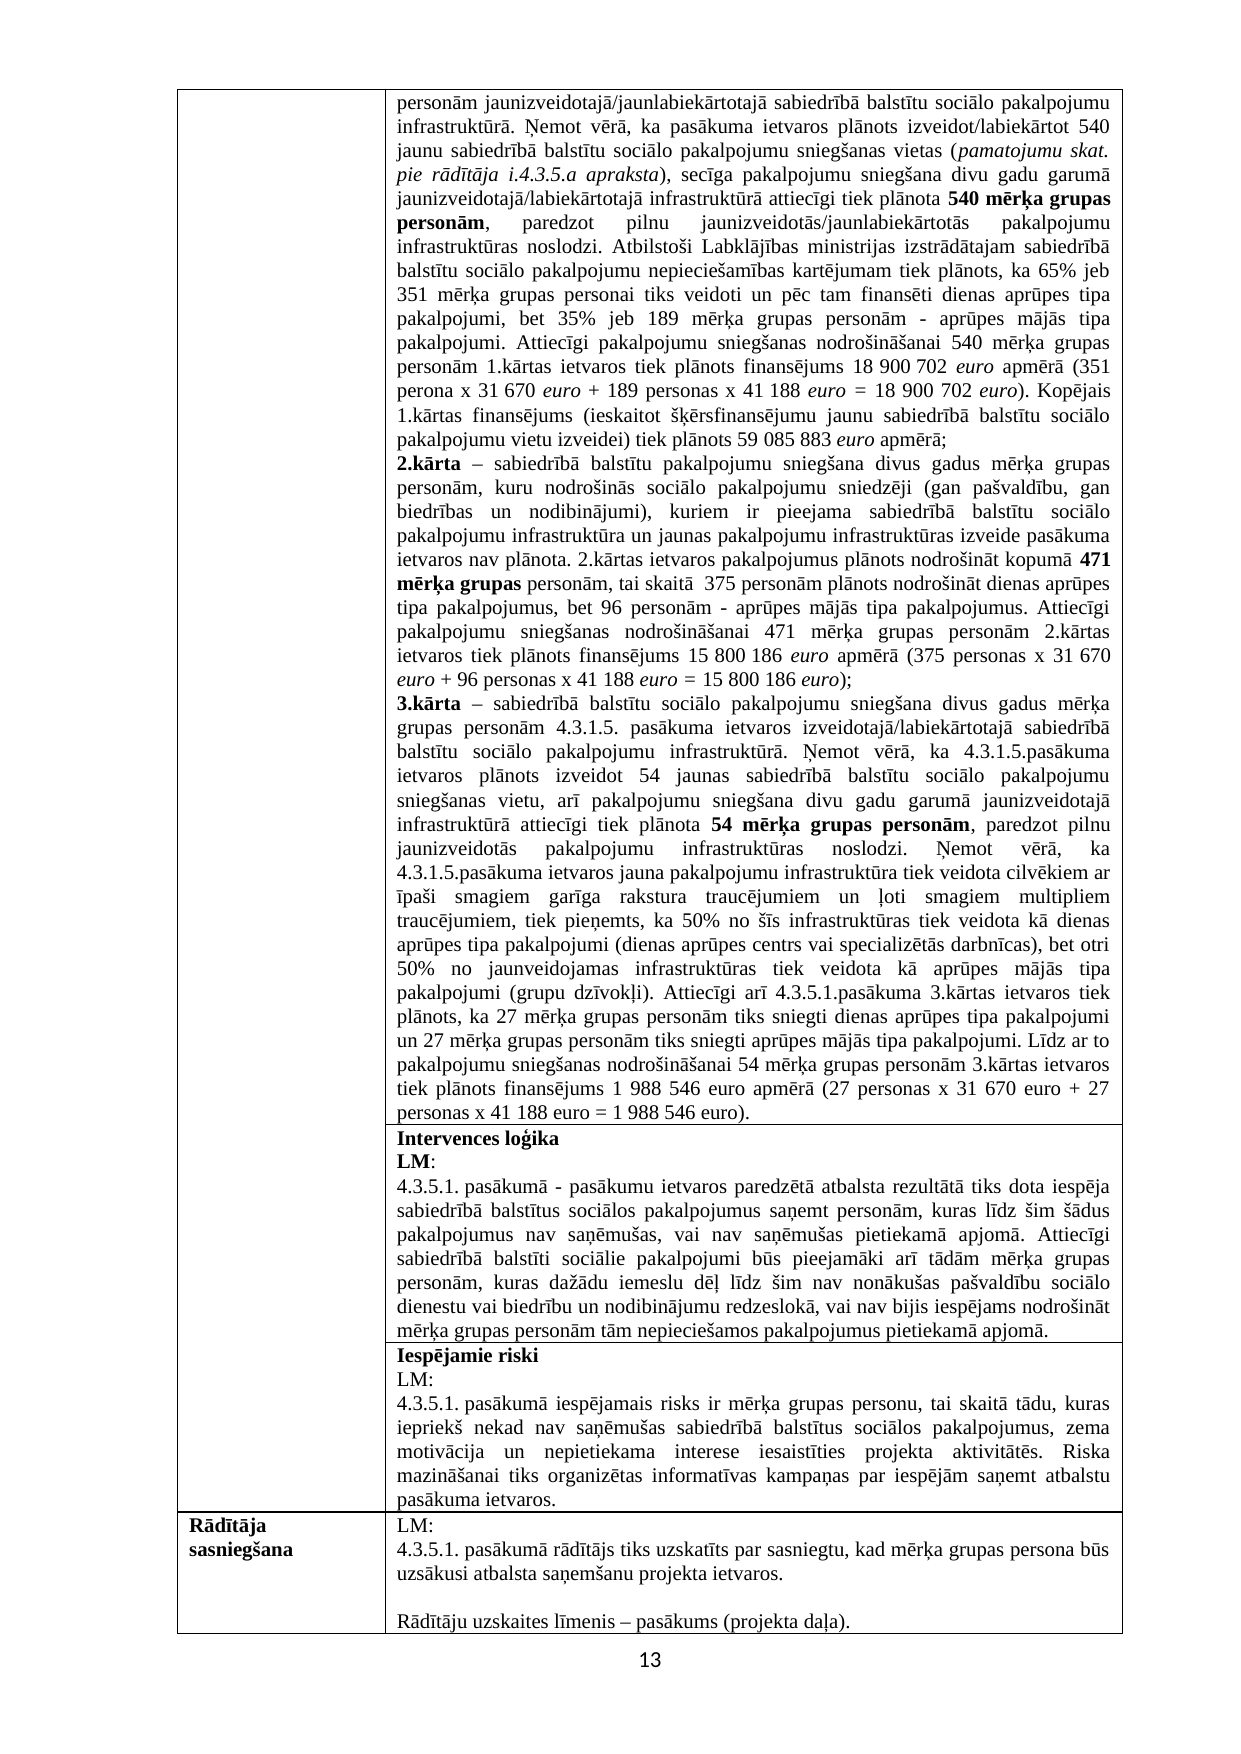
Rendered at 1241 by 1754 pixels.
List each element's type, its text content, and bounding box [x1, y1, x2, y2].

table_cell Iespējamie riski LM: 4.3.5.1. pasākumā iespējamais risks ir mērķa grupas personu, tai skaitā tādu, kuras iepriekš nekad nav saņēmušas sabiedrībā balstītus sociālos pakalpojumus, zema motivācija un nepietiekama interese iesaistīties projekta aktivitātēs. Riska mazināšanai tiks organizētas informatīvas kampaņas par iespējām saņemt atbalstu pasākuma ietvaros. [386, 1343, 1122, 1511]
table_cell Rādītāja sasniegšana [178, 1513, 385, 1633]
table_cell LM: 4.3.5.1. pasākumā rādītājs tiks uzskatīts par sasniegtu, kad mērķa grupas persona būs uzsākusi atbalsta saņemšanu projekta ietvaros. Rādītāju uzskaites līmenis – pasākums (projekta daļa). [386, 1513, 1122, 1633]
table_cell Intervences loģika LM: 4.3.5.1. pasākumā - pasākumu ietvaros paredzētā atbalsta rezultātā tiks dota iespēja sabiedrībā balstītus sociālos pakalpojumus saņemt personām, kuras līdz šim šādus pakalpojumus nav saņēmušas, vai nav saņēmušas pietiekamā apjomā. Attiecīgi sabiedrībā balstīti sociālie pakalpojumi būs pieejamāki arī tādām mērķa grupas personām, kuras dažādu iemeslu dēļ līdz šim nav nonākušas pašvaldību sociālo dienestu vai biedrību un nodibinājumu redzeslokā, vai nav bijis iespējams nodrošināt mērķa grupas personām tām nepieciešamos pakalpojumus pietiekamā apjomā. [386, 1125, 1122, 1342]
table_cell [386, 90, 1122, 1124]
